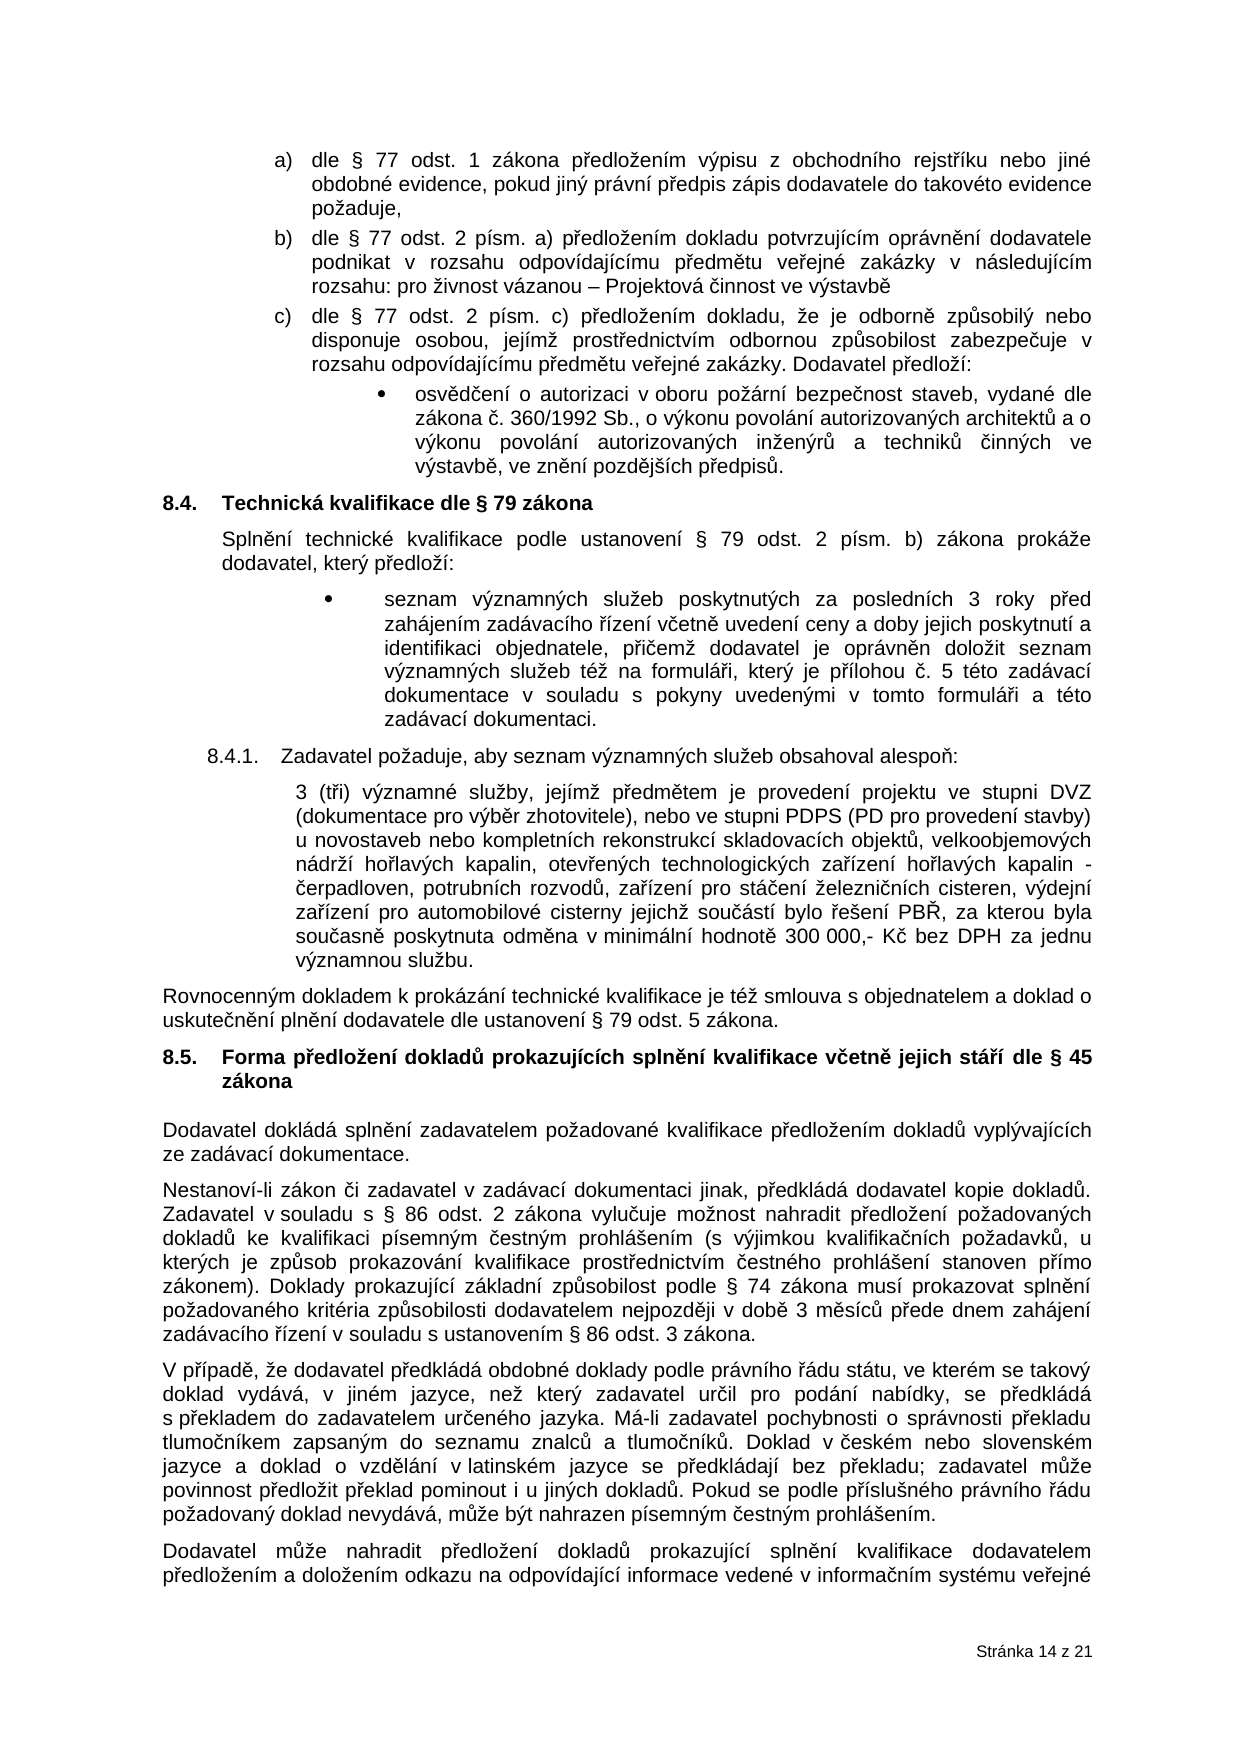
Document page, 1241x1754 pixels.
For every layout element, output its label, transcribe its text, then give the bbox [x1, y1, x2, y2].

list dle § 77 odst. 1 zákona předložením výpisu z obchodního rejstříku nebo jiné obdobné evidence, pokud jiný právní předpis zápis dodavatele do takovéto evidence požaduje, [274, 148, 1093, 219]
text Zadavatel požaduje, aby seznam významných služeb obsahoval alespoň: [207, 744, 1093, 768]
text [162, 1538, 1093, 1586]
list dle § 77 odst. 2 písm. c) předložením dokladu, že je odborně způsobilý nebo disponuje osobou, jejímž prostřednictvím odbornou způsobilost zabezpečuje v rozsahu odpovídajícímu předmětu veřejné zakázky. Dodavatel předloží: [274, 304, 1093, 376]
text Nestanoví-li zákon či zadavatel v zadávací dokumentaci jinak, předkládá dodavatel kopie dokladů. Zadavatel v souladu s § 86 odst. 2 zákona vylučuje možnost nahradit předložení požadovaných dokladů ke kvalifikaci písemným čestným prohlášením (s výjimkou kvalifikačních požadavků, u kterých je způsob prokazování kvalifikace prostřednictvím čestného prohlášení stanoven přímo zákonem). Doklady prokazující základní způsobilost podle § 74 zákona musí prokazovat splnění požadovaného kritéria způsobilosti dodavatelem nejpozději v době 3 měsíců přede dnem zahájení zadávacího řízení v souladu s ustanovením § 86 odst. 3 zákona. [162, 1178, 1093, 1346]
text Forma předložení dokladů prokazujících splnění kvalifikace včetně jejich stáří dle § 45 zákona [162, 1045, 1093, 1093]
text Technická kvalifikace dle § 79 zákona [162, 490, 1093, 514]
text Dodavatel dokládá splnění zadavatelem požadované kvalifikace předložením dokladů vyplývajících ze zadávací dokumentace. [162, 1118, 1093, 1166]
list 3 (tři) významné služby, jejímž předmětem je provedení projektu ve stupni DVZ (dokumentace pro výběr zhotovitele), nebo ve stupni PDPS (PD pro provedení stavby) u novostaveb nebo kompletních rekonstrukcí skladovacích objektů, velkoobjemových nádrží hořlavých kapalin, otevřených technologických zařízení hořlavých kapalin - čerpadloven, potrubních rozvodů, zařízení pro stáčení železničních cisteren, výdejní zařízení pro automobilové cisterny jejichž součástí bylo řešení PBŘ, za kterou byla současně poskytnuta odměna v minimální hodnotě 300 000,- Kč bez DPH za jednu významnou službu. [295, 780, 1093, 972]
list osvědčení o autorizaci v oboru požární bezpečnost staveb, vydané dle zákona č. 360/1992 Sb., o výkonu povolání autorizovaných architektů a o výkonu povolání autorizovaných inženýrů a techniků činných ve výstavbě, ve znění pozdějších předpisů. [378, 382, 1093, 478]
text V případě, že dodavatel předkládá obdobné doklady podle právního řádu státu, ve kterém se takový doklad vydává, v jiném jazyce, než který zadavatel určil pro podání nabídky, se předkládá s překladem do zadavatelem určeného jazyka. Má-li zadavatel pochybnosti o správnosti překladu tlumočníkem zapsaným do seznamu znalců a tlumočníků. Doklad v českém nebo slovenském jazyce a doklad o vzdělání v latinském jazyce se předkládají bez překladu; zadavatel může povinnost předložit překlad pominout i u jiných dokladů. Pokud se podle příslušného právního řádu požadovaný doklad nevydává, může být nahrazen písemným čestným prohlášením. [162, 1358, 1093, 1526]
list seznam významných služeb poskytnutých za posledních 3 roky před zahájením zadávacího řízení včetně uvedení ceny a doby jejich poskytnutí a identifikaci objednatele, přičemž dodavatel je oprávněn doložit seznam významných služeb též na formuláři, který je přílohou č. 5 této zadávací dokumentace v souladu s pokyny uvedenými v tomto formuláři a této zadávací dokumentaci. [325, 587, 1093, 731]
list Splnění technické kvalifikace podle ustanovení § 79 odst. 2 písm. b) zákona prokáže dodavatel, který předloží: [222, 527, 1093, 575]
text Rovnocenným dokladem k prokázání technické kvalifikace je též smlouva s objednatelem a doklad o uskutečnění plnění dodavatele dle ustanovení § 79 odst. 5 zákona. [162, 984, 1093, 1032]
list dle § 77 odst. 2 písm. a) předložením dokladu potvrzujícím oprávnění dodavatele podnikat v rozsahu odpovídajícímu předmětu veřejné zakázky v následujícím rozsahu: pro živnost vázanou – Projektová činnost ve výstavbě [274, 226, 1093, 298]
